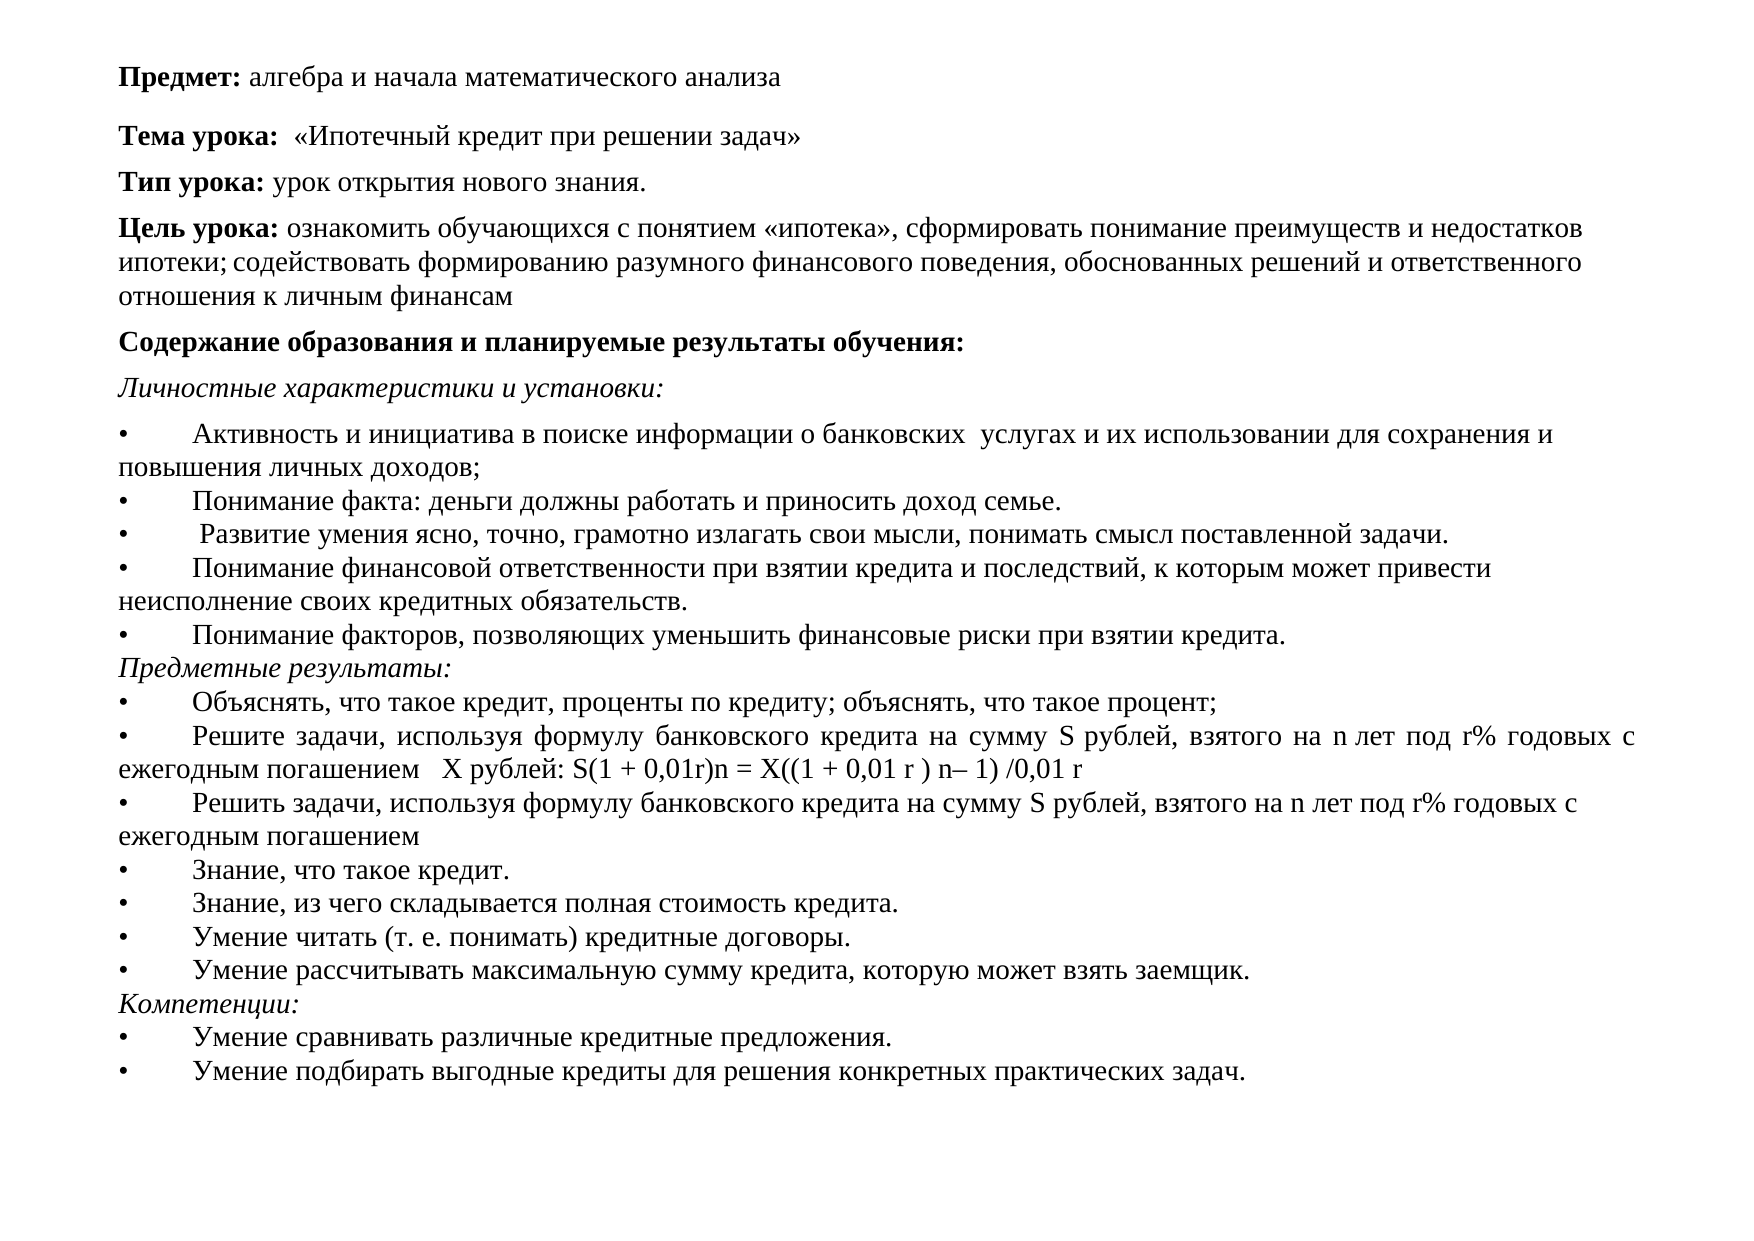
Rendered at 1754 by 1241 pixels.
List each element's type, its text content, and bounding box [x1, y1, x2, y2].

list Знание, из чего складывается полная стоимость кредита. [118, 885, 1636, 919]
list Умение сравнивать различные кредитные предложения. [118, 1019, 1636, 1053]
text Цель урока: ознакомить обучающихся с понятием «ипотека», сформировать понимание преимуществ и недостатков ипотеки; содействовать формированию разумного финансового поведения, обоснованных решений и ответственного отношения к личным финансам [118, 211, 1636, 311]
list Решите задачи, используя формулу банковского кредита на сумму S рублей, взятого на n лет под r% годовых с ежегодным погашением X рублей: S(1 + 0,01r)n = X((1 + 0,01 r ) n– 1) /0,01 r [118, 718, 1636, 785]
text Тип урока: урок открытия нового знания. [118, 164, 1636, 198]
text Личностные характеристики и установки: [118, 370, 1636, 403]
text Предмет: алгебра и начала математического анализа [118, 59, 1636, 93]
list Активность и инициатива в поиске информации о банковских услугах и их использовании для сохранения и повышения личных доходов; [118, 416, 1636, 483]
text Содержание образования и планируемые результаты обучения: [118, 324, 1636, 357]
list Понимание факторов, позволяющих уменьшить финансовые риски при взятии кредита. [118, 617, 1636, 651]
list Знание, что такое кредит. [118, 852, 1636, 885]
text Тема урока: «Ипотечный кредит при решении задач» [118, 118, 1636, 152]
list Умение подбирать выгодные кредиты для решения конкретных практических задач. [118, 1053, 1636, 1087]
list Объяснять, что такое кредит, проценты по кредиту; объяснять, что такое процент; [118, 684, 1636, 718]
list Предметные результаты: [118, 651, 1636, 684]
list Умение рассчитывать максимальную сумму кредита, которую может взять заемщик. [118, 952, 1636, 986]
list Понимание факта: деньги должны работать и приносить доход семье. [118, 483, 1636, 516]
list Умение читать (т. е. понимать) кредитные договоры. [118, 919, 1636, 952]
list Понимание финансовой ответственности при взятии кредита и последствий, к которым может привести неисполнение своих кредитных обязательств. [118, 550, 1636, 617]
list Решить задачи, используя формулу банковского кредита на сумму S рублей, взятого на n лет под r% годовых с ежегодным погашением [118, 785, 1636, 852]
list Развитие умения ясно, точно, грамотно излагать свои мысли, понимать смысл поставленной задачи. [118, 516, 1636, 550]
list Компетенции: [118, 986, 1636, 1019]
